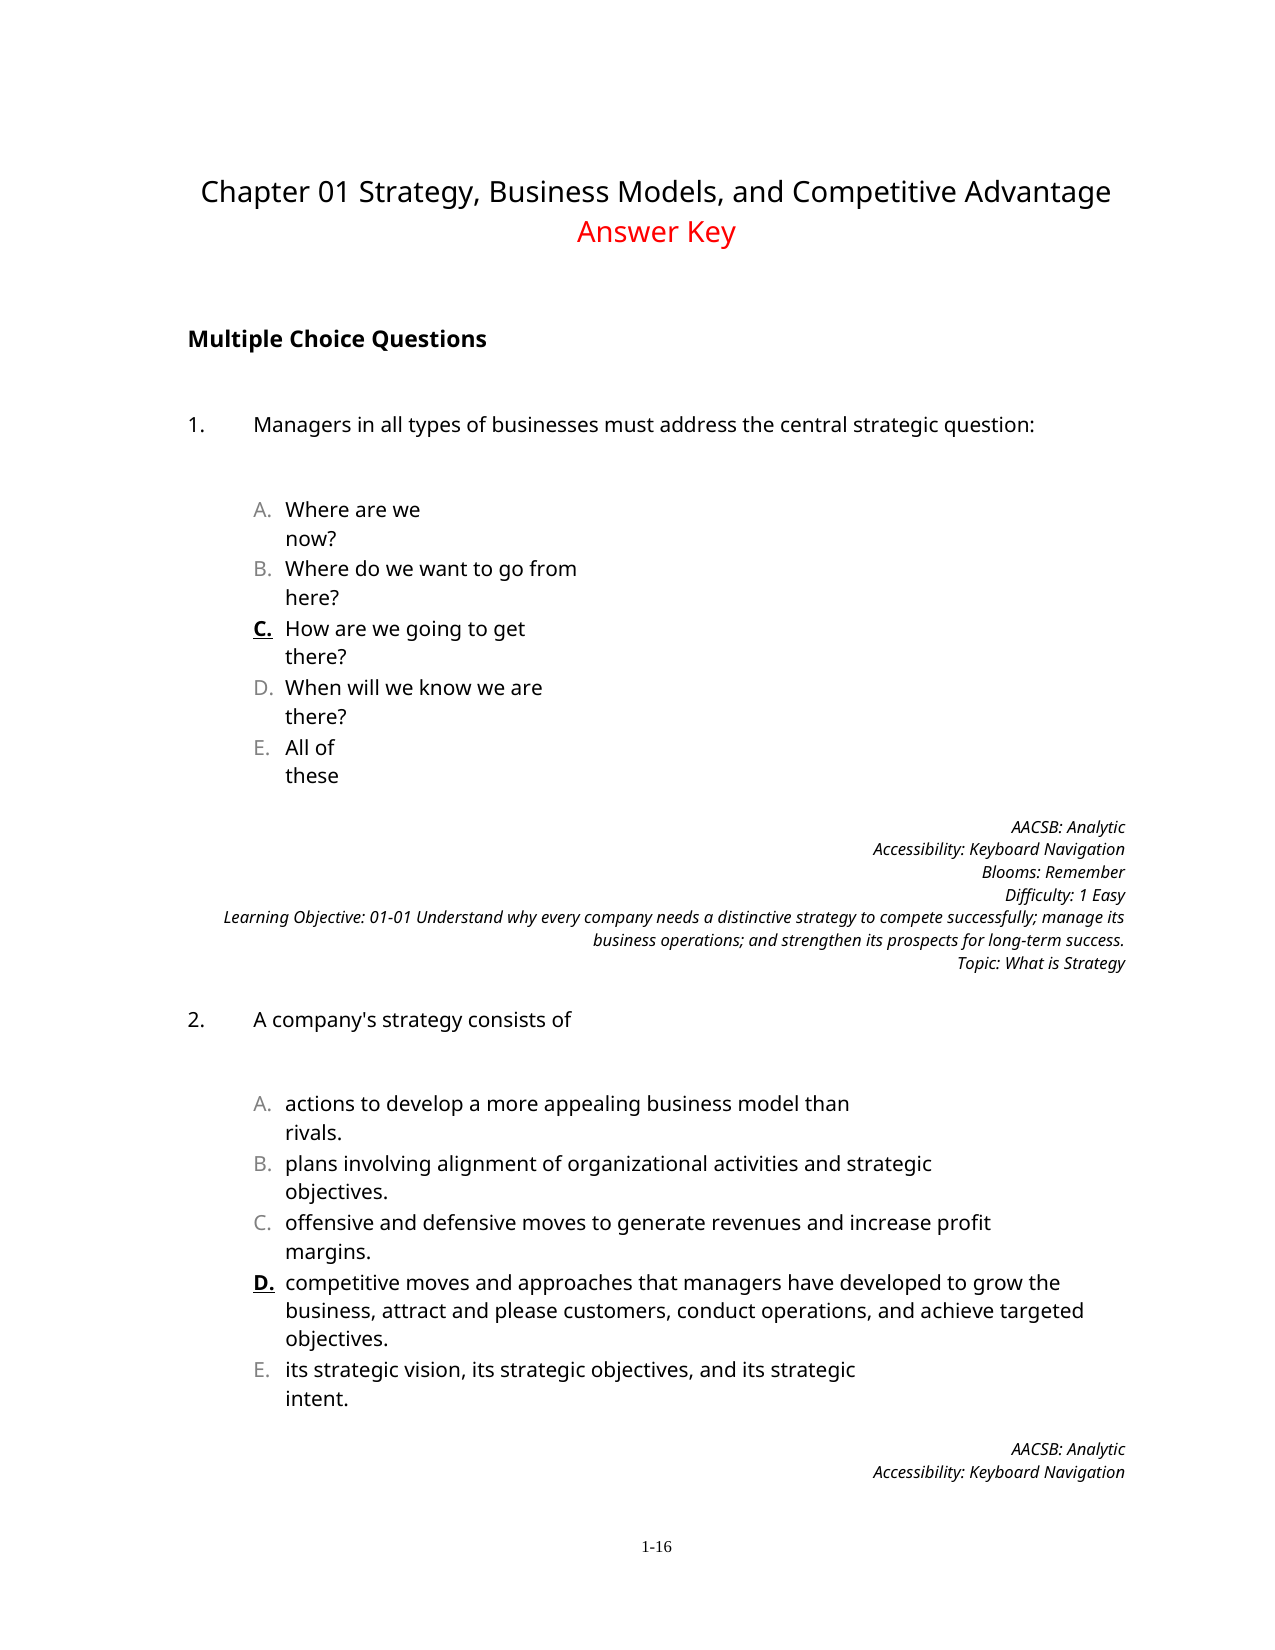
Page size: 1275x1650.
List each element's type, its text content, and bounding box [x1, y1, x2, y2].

text Chapter 01 Strategy, Business Models, and Competitive Advantage Answer Key [187, 150, 1125, 276]
table_header 1. [188, 410, 253, 790]
table_header AACSB: Analytic Accessibility: Keyboard Navigation Blooms: Remember Difficulty: 1 Easy Learning Objective: 01-01 Understand why every company needs a distinctive strategy to compete successfully; manage its business operations; and strengthen its prospects for long-term success. Topic: What is Strategy [188, 815, 1125, 1002]
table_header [188, 1438, 1125, 1483]
table_header A company's strategy consists of [253, 1005, 1125, 1412]
table_header Managers in all types of businesses must address the central strategic question: [253, 410, 1125, 790]
table_header 2. [188, 1005, 253, 1412]
text Multiple Choice Questions [187, 301, 1125, 385]
